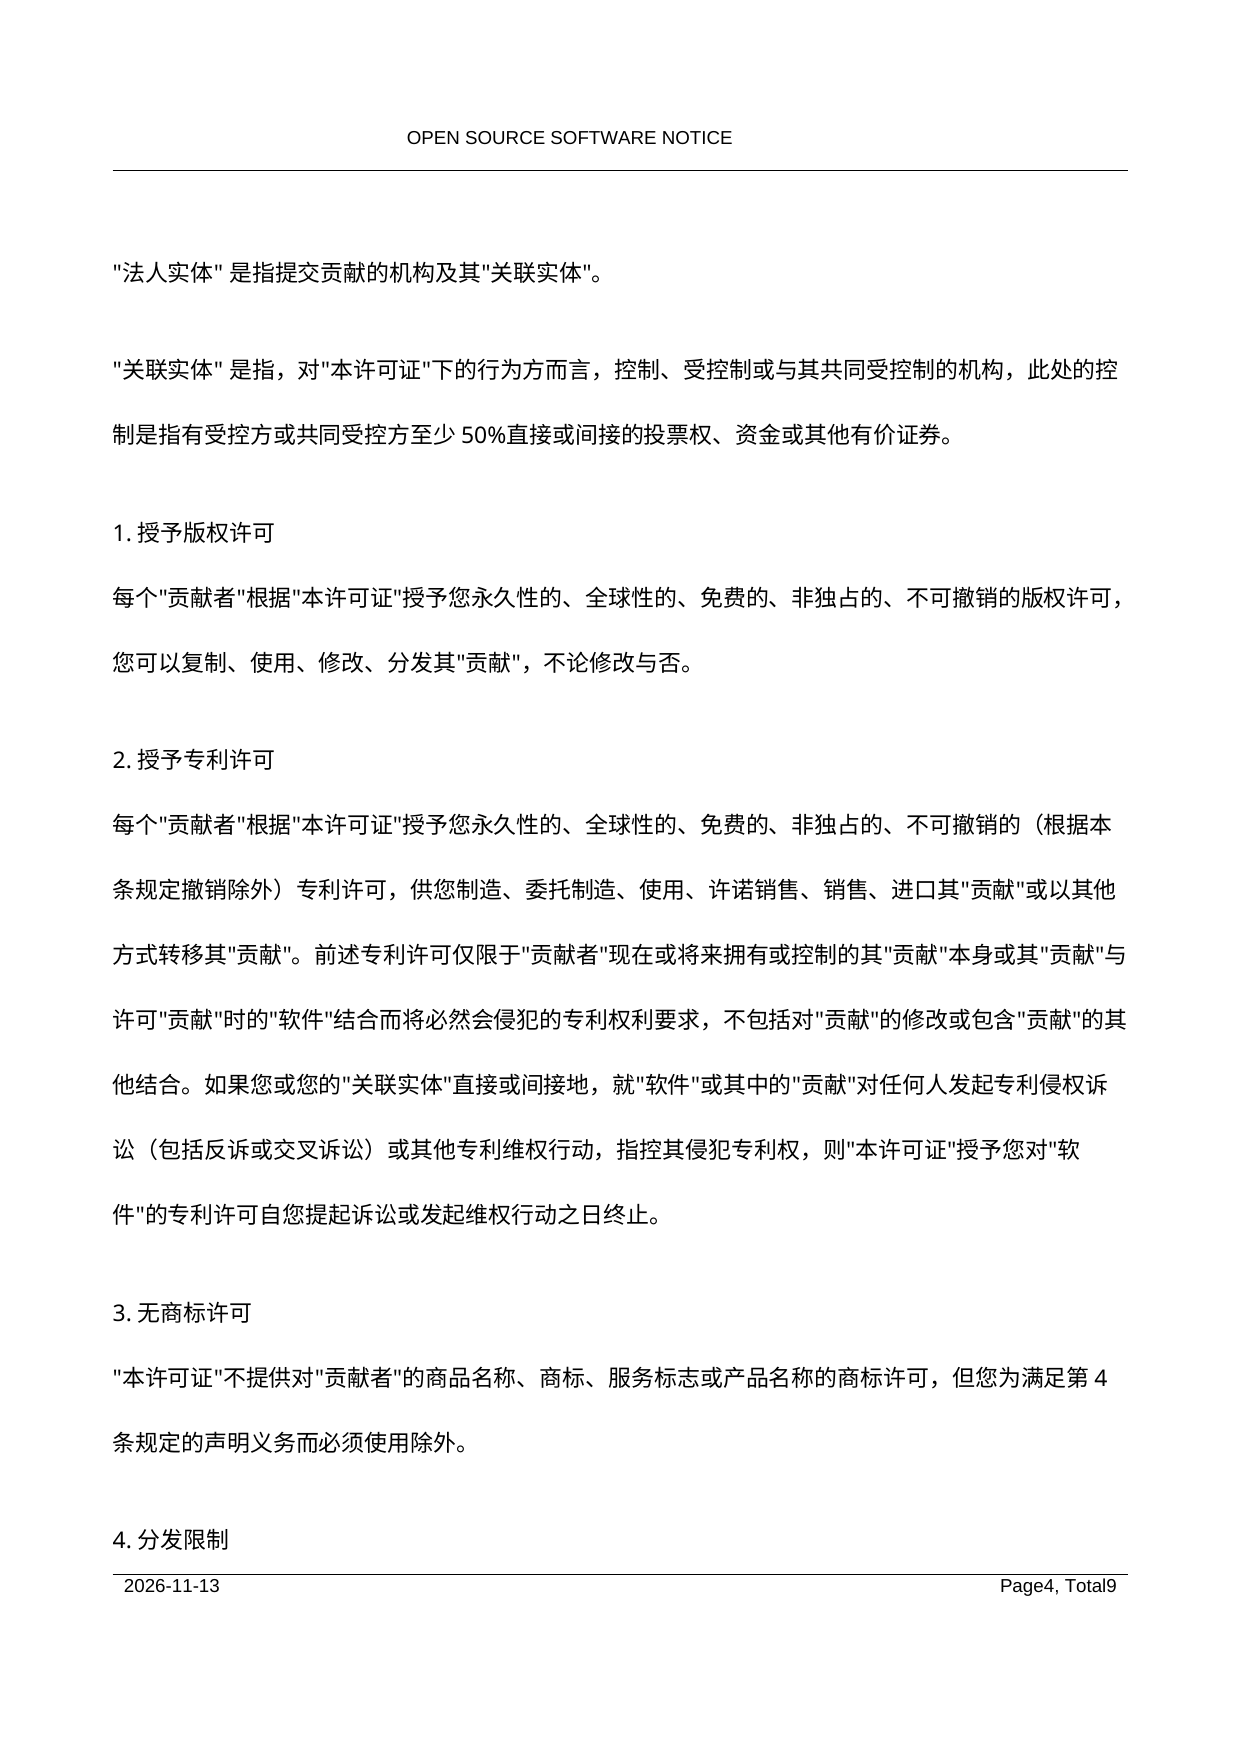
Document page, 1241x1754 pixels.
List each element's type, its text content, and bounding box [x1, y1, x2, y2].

text 每个"贡献者"根据"本许可证"授予您永久性的、全球性的、免费的、非独占的、不可撤销的（根据本条规定撤销除外）专利许可，供您制造、委托制造、使用、许诺销售、销售、进口其"贡献"或以其他方式转移其"贡献"。前述专利许可仅限于"贡献者"现在或将来拥有或控制的其"贡献"本身或其"贡献"与许可"贡献"时的"软件"结合而将必然会侵犯的专利权利要求，不包括对"贡献"的修改或包含"贡献"的其他结合。如果您或您的"关联实体"直接或间接地，就"软件"或其中的"贡献"对任何人发起专利侵权诉讼（包括反诉或交叉诉讼）或其他专利维权行动，指控其侵犯专利权，则"本许可证"授予您对"软件"的专利许可自您提起诉讼或发起维权行动之日终止。 [112, 791, 1128, 1246]
text 4. 分发限制 [112, 1506, 1128, 1571]
text 2. 授予专利许可 [112, 726, 1128, 791]
text "关联实体" 是指，对"本许可证"下的行为方而言，控制、受控制或与其共同受控制的机构，此处的控制是指有受控方或共同受控方至少50%直接或间接的投票权、资金或其他有价证券。 [112, 336, 1128, 466]
text 1. 授予版权许可 [112, 499, 1128, 564]
text 3. 无商标许可 [112, 1279, 1128, 1344]
text 每个"贡献者"根据"本许可证"授予您永久性的、全球性的、免费的、非独占的、不可撤销的版权许可，您可以复制、使用、修改、分发其"贡献"，不论修改与否。 [112, 564, 1128, 694]
text "法人实体" 是指提交贡献的机构及其"关联实体"。 [112, 239, 1128, 304]
text "本许可证"不提供对"贡献者"的商品名称、商标、服务标志或产品名称的商标许可，但您为满足第4条规定的声明义务而必须使用除外。 [112, 1344, 1128, 1474]
